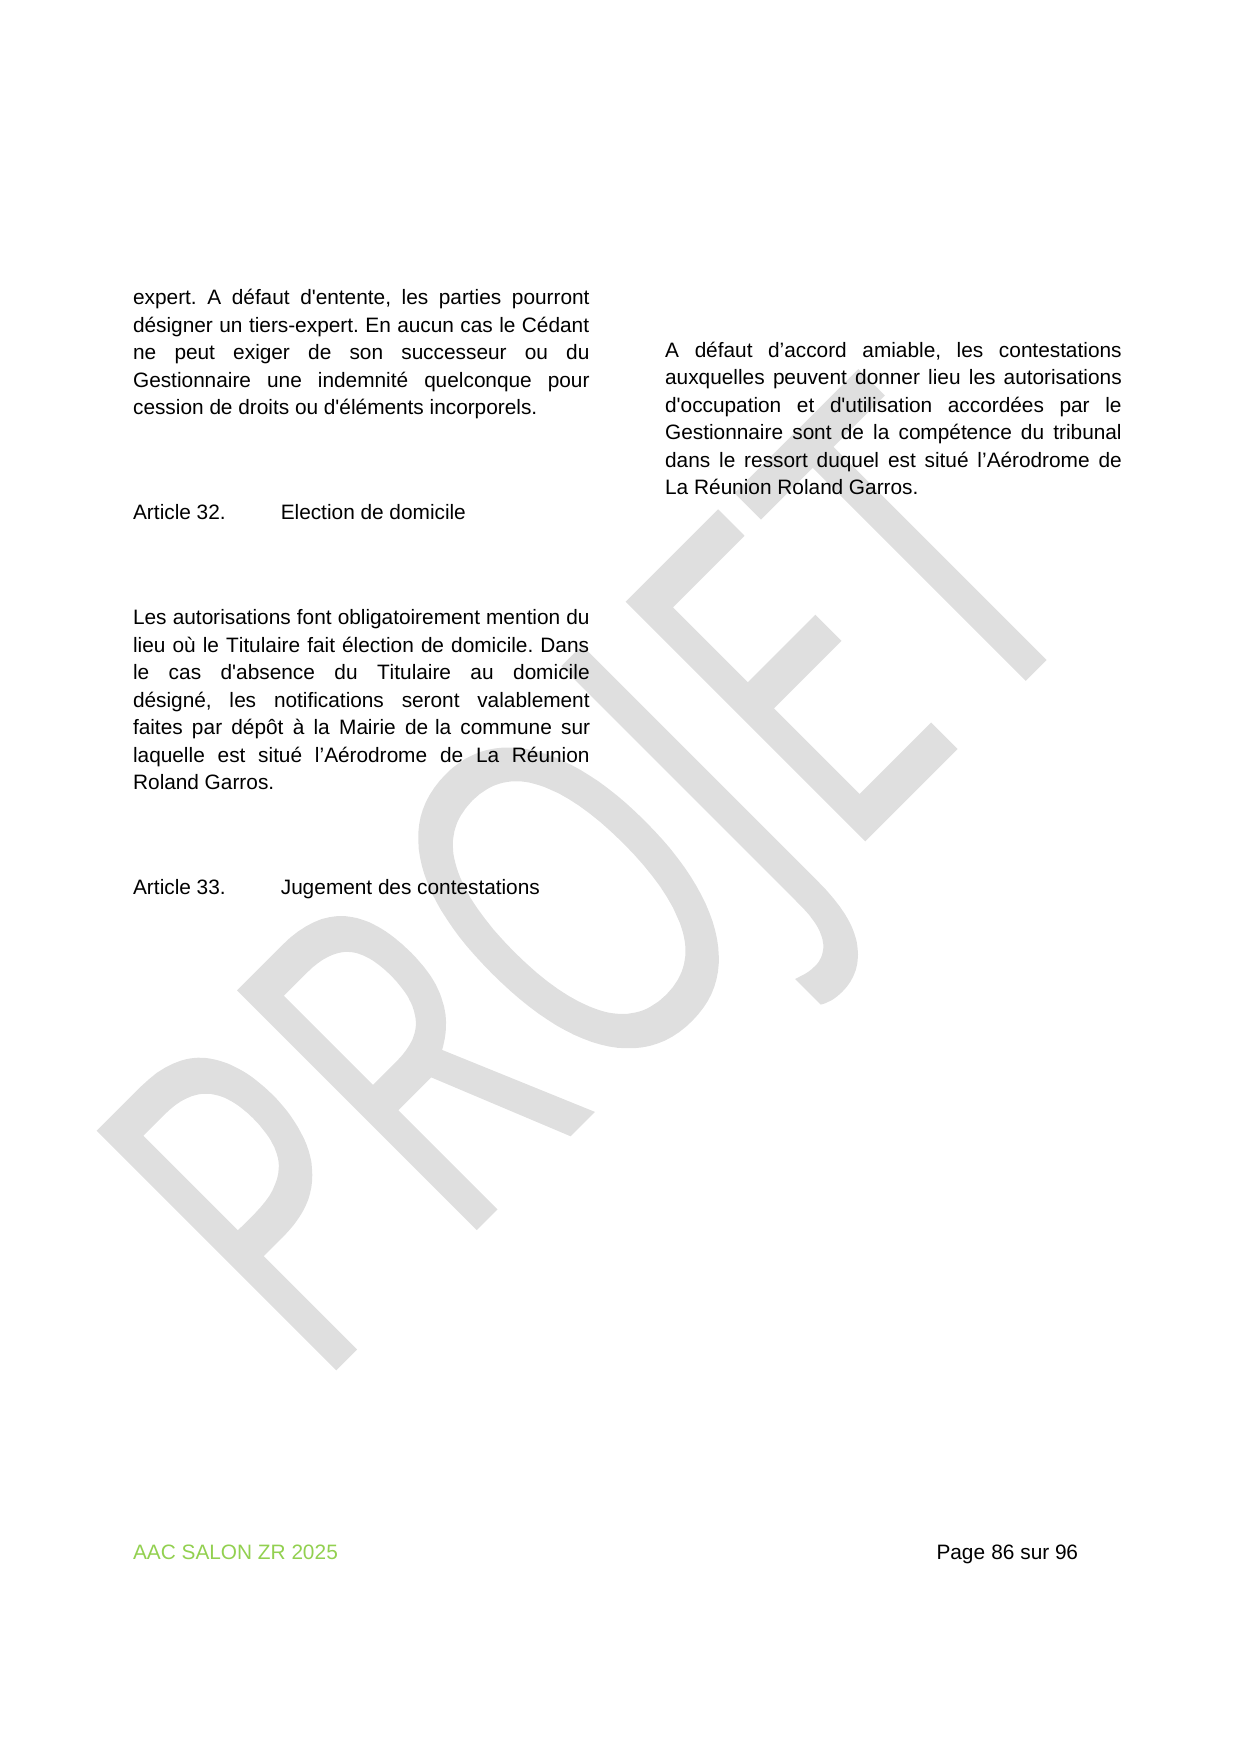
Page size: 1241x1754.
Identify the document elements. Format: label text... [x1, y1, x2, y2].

text A défaut d’accord amiable, les contestations auxquelles peuvent donner lieu les autorisations d'occupation et d'utilisation accordées par le Gestionnaire sont de la compétence du tribunal dans le ressort duquel est situé l’Aérodrome de La Réunion Roland Garros. [665, 337, 1122, 499]
text Article 33. Jugement des contestations [133, 875, 590, 899]
text Article 32. Election de domicile [133, 500, 590, 524]
text Les autorisations font obligatoirement mention du lieu où le Titulaire fait élection de domicile. Dans le cas d'absence du Titulaire au domicile désigné, les notifications seront valablement faites par dépôt à la Mairie de la commune sur laquelle est situé l’Aérodrome de La Réunion Roland Garros. [133, 605, 590, 794]
